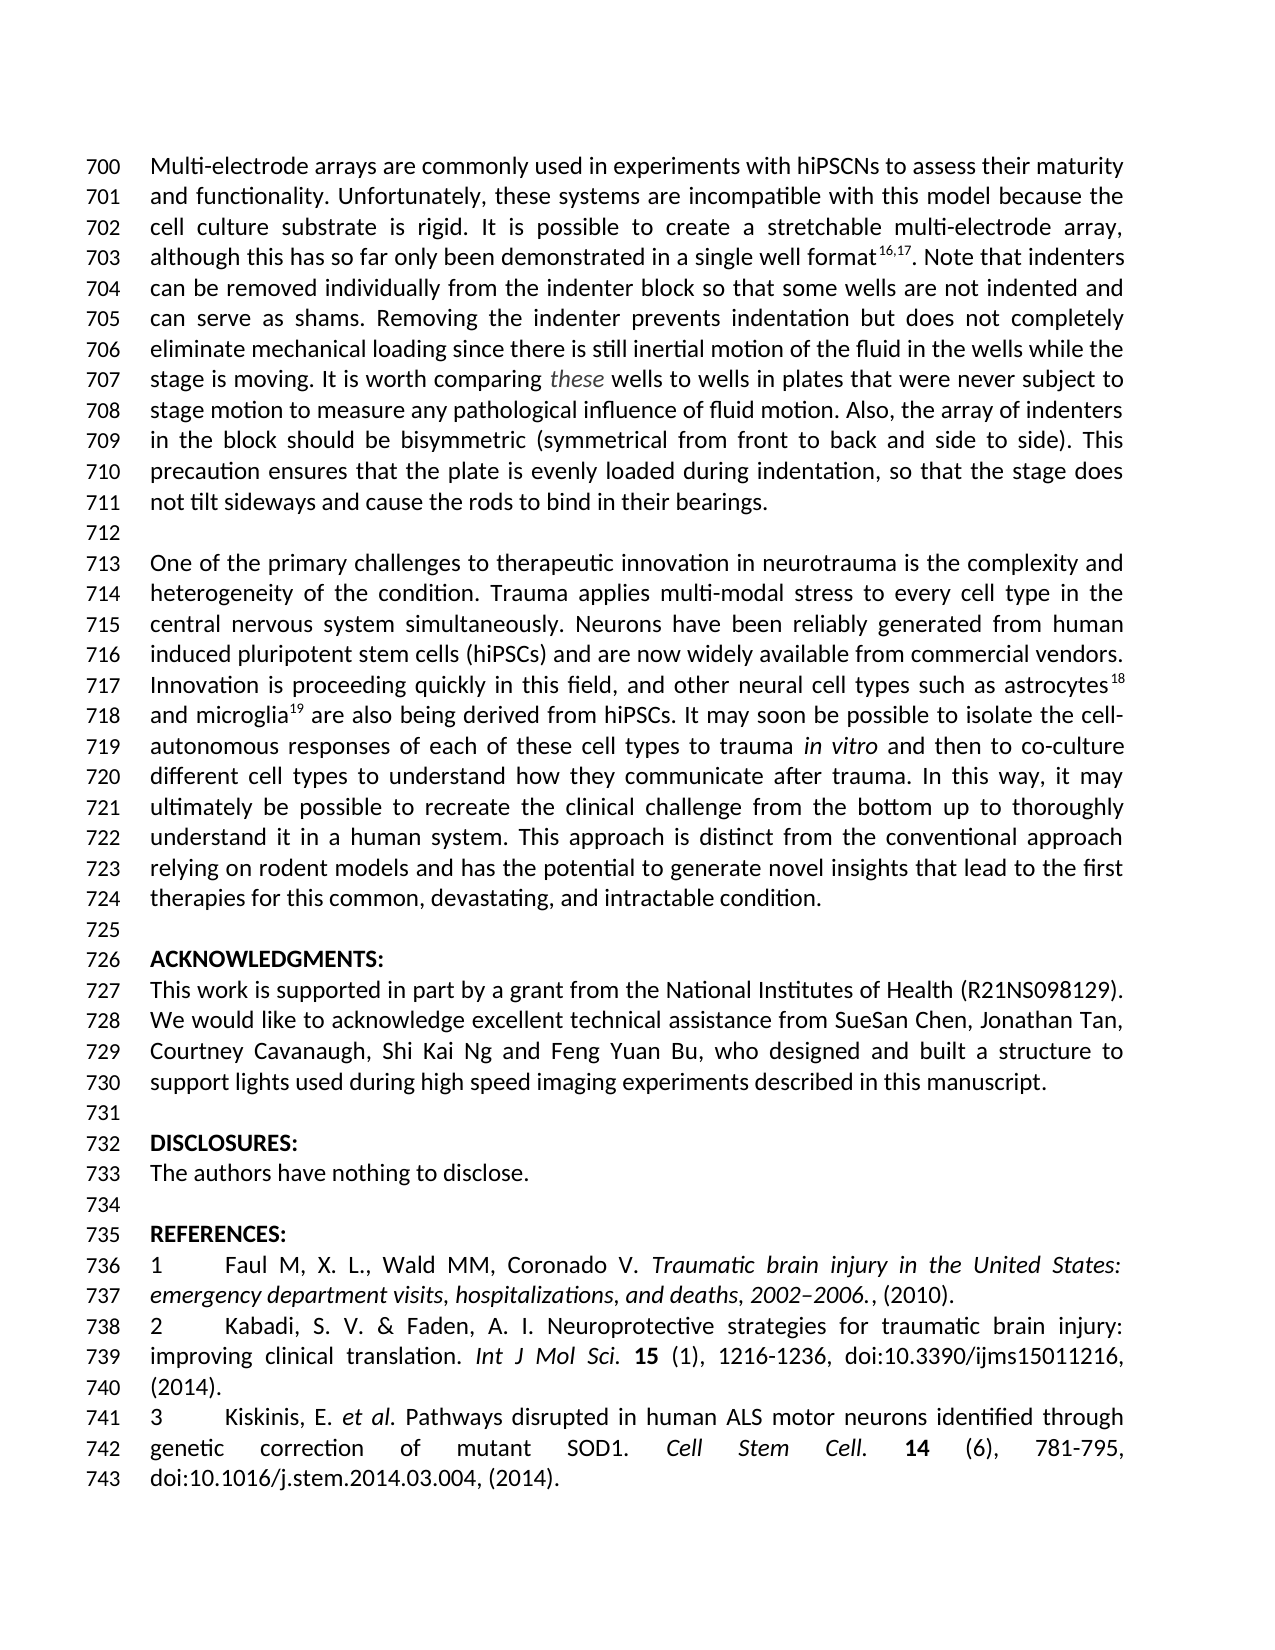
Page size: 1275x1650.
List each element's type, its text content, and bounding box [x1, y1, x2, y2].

text REFERENCES: [150, 1218, 1125, 1249]
text This work is supported in part by a grant from the National Institutes of Health (R21NS098129). We would like to acknowledge excellent technical assistance from SueSan Chen, Jonathan Tan, Courtney Cavanaugh, Shi Kai Ng and Feng Yuan Bu, who designed and built a structure to support lights used during high speed imaging experiments described in this manuscript. [150, 974, 1125, 1096]
text 1 Faul M, X. L., Wald MM, Coronado V. Traumatic brain injury in the United States: emergency department visits, hospitalizations, and deaths, 2002–2006., (2010). [150, 1249, 1125, 1310]
text Multi-electrode arrays are commonly used in experiments with hiPSCNs to assess their maturity and functionality. Unfortunately, these systems are incompatible with this model because the cell culture substrate is rigid. It is possible to create a stretchable multi-electrode array, although this has so far only been demonstrated in a single well format16,17. Note that indenters can be removed individually from the indenter block so that some wells are not indented and can serve as shams. Removing the indenter prevents indentation but does not completely eliminate mechanical loading since there is still inertial motion of the fluid in the wells while the stage is moving. It is worth comparing these wells to wells in plates that were never subject to stage motion to measure any pathological influence of fluid motion. Also, the array of indenters in the block should be bisymmetric (symmetrical from front to back and side to side). This precaution ensures that the plate is evenly loaded during indentation, so that the stage does not tilt sideways and cause the rods to bind in their bearings. [150, 150, 1125, 516]
text The authors have nothing to disclose. [150, 1157, 1125, 1188]
text 2 Kabadi, S. V. & Faden, A. I. Neuroprotective strategies for traumatic brain injury: improving clinical translation. Int J Mol Sci. 15 (1), 1216-1236, doi:10.3390/ijms15011216, (2014). [150, 1310, 1125, 1401]
text 3 Kiskinis, E. et al. Pathways disrupted in human ALS motor neurons identified through genetic correction of mutant SOD1. Cell Stem Cell. 14 (6), 781-795, doi:10.1016/j.stem.2014.03.004, (2014). [150, 1401, 1125, 1493]
text One of the primary challenges to therapeutic innovation in neurotrauma is the complexity and heterogeneity of the condition. Trauma applies multi-modal stress to every cell type in the central nervous system simultaneously. Neurons have been reliably generated from human induced pluripotent stem cells (hiPSCs) and are now widely available from commercial vendors. Innovation is proceeding quickly in this field, and other neural cell types such as astrocytes18 and microglia19 are also being derived from hiPSCs. It may soon be possible to isolate the cell-autonomous responses of each of these cell types to trauma in vitro and then to co-culture different cell types to understand how they communicate after trauma. In this way, it may ultimately be possible to recreate the clinical challenge from the bottom up to thoroughly understand it in a human system. This approach is distinct from the conventional approach relying on rodent models and has the potential to generate novel insights that lead to the first therapies for this common, devastating, and intractable condition. [150, 547, 1125, 913]
text ACKNOWLEDGMENTS: [150, 943, 1125, 974]
text DISCLOSURES: [150, 1127, 1125, 1157]
